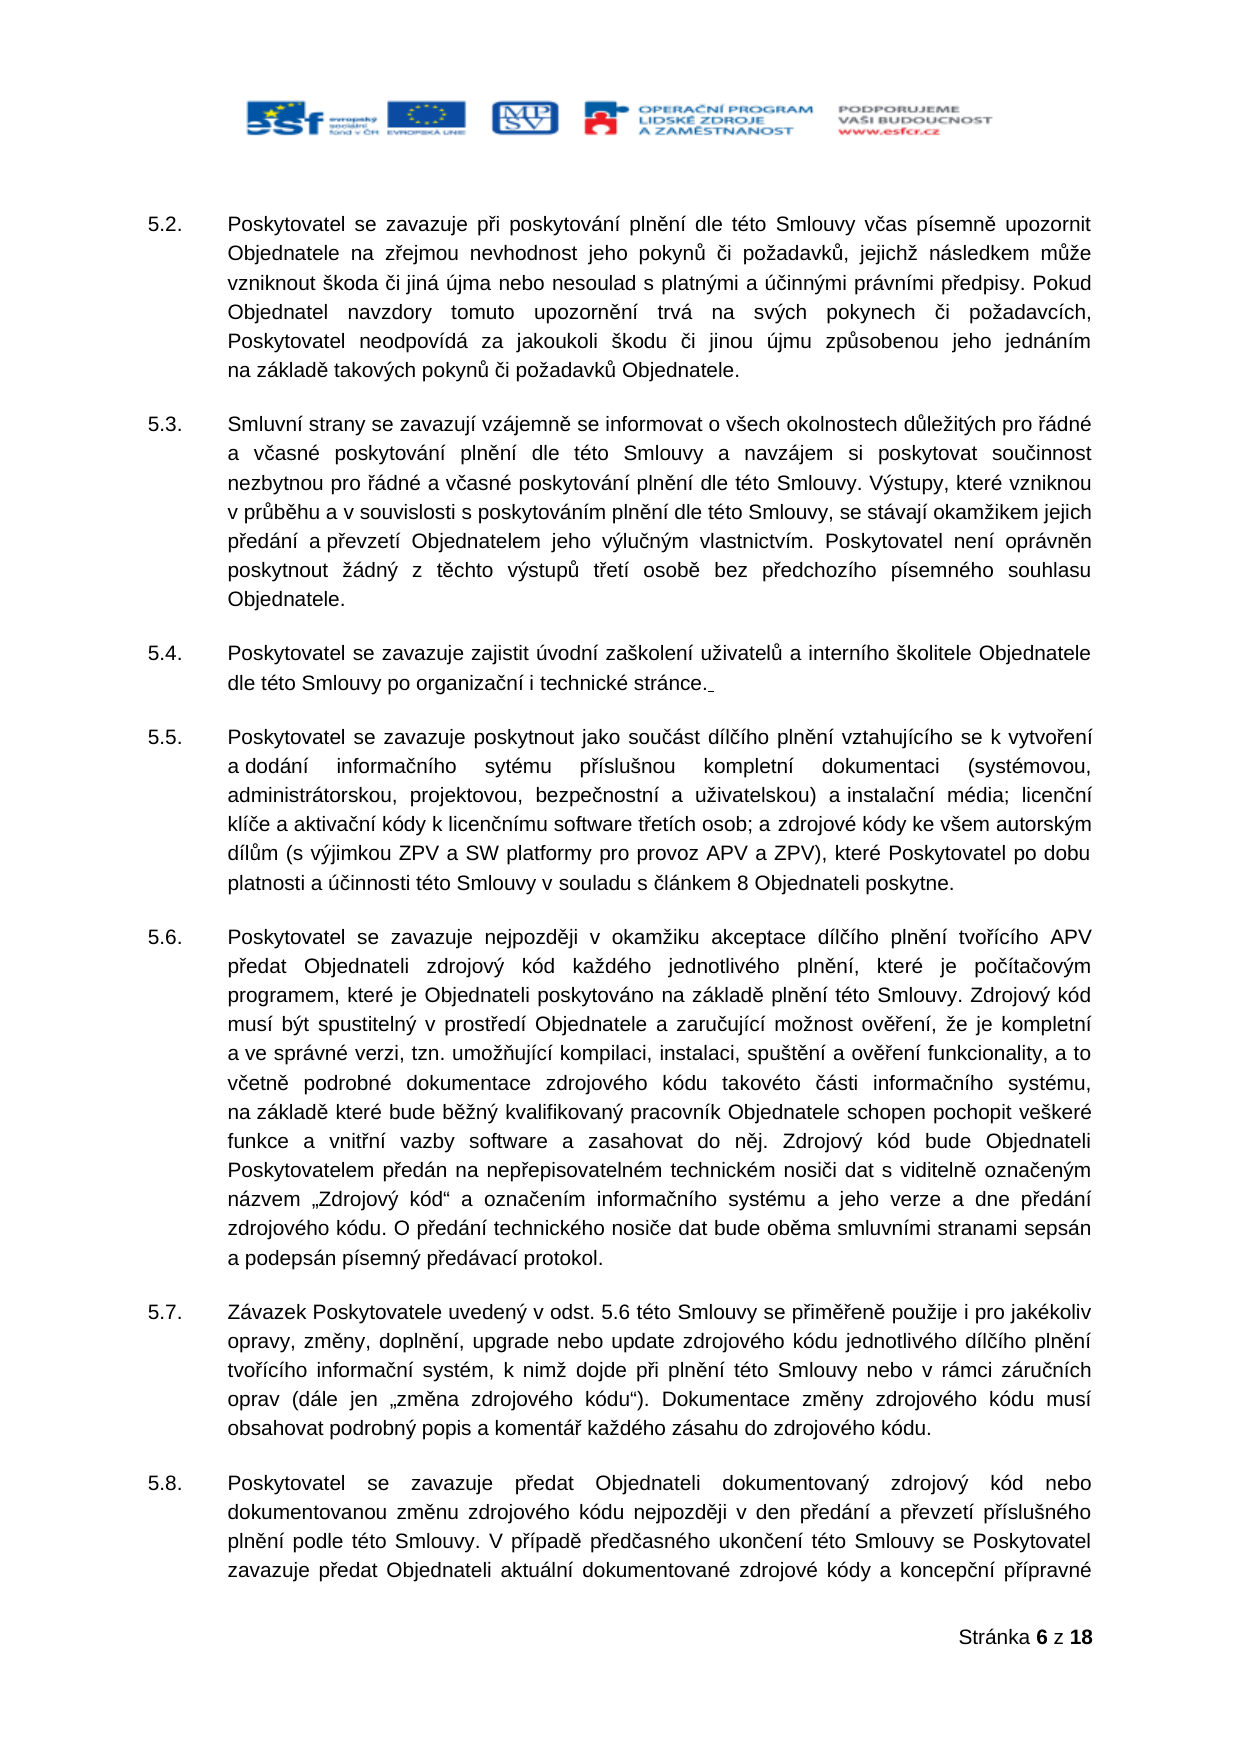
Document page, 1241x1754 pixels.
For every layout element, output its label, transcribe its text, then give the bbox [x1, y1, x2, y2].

list Závazek Poskytovatele uvedený v odst. 5.6 této Smlouvy se přiměřeně použije i pro jakékoliv opravy, změny, doplnění, upgrade nebo update zdrojového kódu jednotlivého dílčího plnění tvořícího informační systém, k nimž dojde při plnění této Smlouvy nebo v rámci záručních oprav (dále jen „změna zdrojového kódu“). Dokumentace změny zdrojového kódu musí obsahovat podrobný popis a komentář každého zásahu do zdrojového kódu. [148, 1294, 1092, 1440]
list Poskytovatel se zavazuje poskytnout jako součást dílčího plnění vztahujícího se k vytvoření a dodání informačního sytému příslušnou kompletní dokumentaci (systémovou, administrátorskou, projektovou, bezpečnostní a uživatelskou) a instalační média; licenční klíče a aktivační kódy k licenčnímu software třetích osob; a zdrojové kódy ke všem autorským dílům (s výjimkou ZPV a SW platformy pro provoz APV a ZPV), které Poskytovatel po dobu platnosti a účinnosti této Smlouvy v souladu s článkem 8 Objednateli poskytne. [148, 719, 1092, 894]
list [148, 1465, 1092, 1582]
list Poskytovatel se zavazuje zajistit úvodní zaškolení uživatelů a interního školitele Objednatele dle této Smlouvy po organizační i technické stránce. [148, 636, 1092, 694]
list Poskytovatel se zavazuje nejpozději v okamžiku akceptace dílčího plnění tvořícího APV předat Objednateli zdrojový kód každého jednotlivého plnění, které je počítačovým programem, které je Objednateli poskytováno na základě plnění této Smlouvy. Zdrojový kód musí být spustitelný v prostředí Objednatele a zaručující možnost ověření, že je kompletní a ve správné verzi, tzn. umožňující kompilaci, instalaci, spuštění a ověření funkcionality, a to včetně podrobné dokumentace zdrojového kódu takovéto části informačního systému, na základě které bude běžný kvalifikovaný pracovník Objednatele schopen pochopit veškeré funkce a vnitřní vazby software a zasahovat do něj. Zdrojový kód bude Objednateli Poskytovatelem předán na nepřepisovatelném technickém nosiči dat s viditelně označeným názvem „Zdrojový kód“ a označením informačního systému a jeho verze a dne předání zdrojového kódu. O předání technického nosiče dat bude oběma smluvními stranami sepsán a podepsán písemný předávací protokol. [148, 919, 1092, 1269]
list Smluvní strany se zavazují vzájemně se informovat o všech okolnostech důležitých pro řádné a včasné poskytování plnění dle této Smlouvy a navzájem si poskytovat součinnost nezbytnou pro řádné a včasné poskytování plnění dle této Smlouvy. Výstupy, které vzniknou v průběhu a v souvislosti s poskytováním plnění dle této Smlouvy, se stávají okamžikem jejich předání a převzetí Objednatelem jeho výlučným vlastnictvím. Poskytovatel není oprávněn poskytnout žádný z těchto výstupů třetí osobě bez předchozího písemného souhlasu Objednatele. [148, 407, 1092, 611]
list Poskytovatel se zavazuje při poskytování plnění dle této Smlouvy včas písemně upozornit Objednatele na zřejmou nevhodnost jeho pokynů či požadavků, jejichž následkem může vzniknout škoda či jiná újma nebo nesoulad s platnými a účinnými právními předpisy. Pokud Objednatel navzdory tomuto upozornění trvá na svých pokynech či požadavcích, Poskytovatel neodpovídá za jakoukoli škodu či jinou újmu způsobenou jeho jednáním na základě takových pokynů či požadavků Objednatele. [148, 207, 1092, 382]
